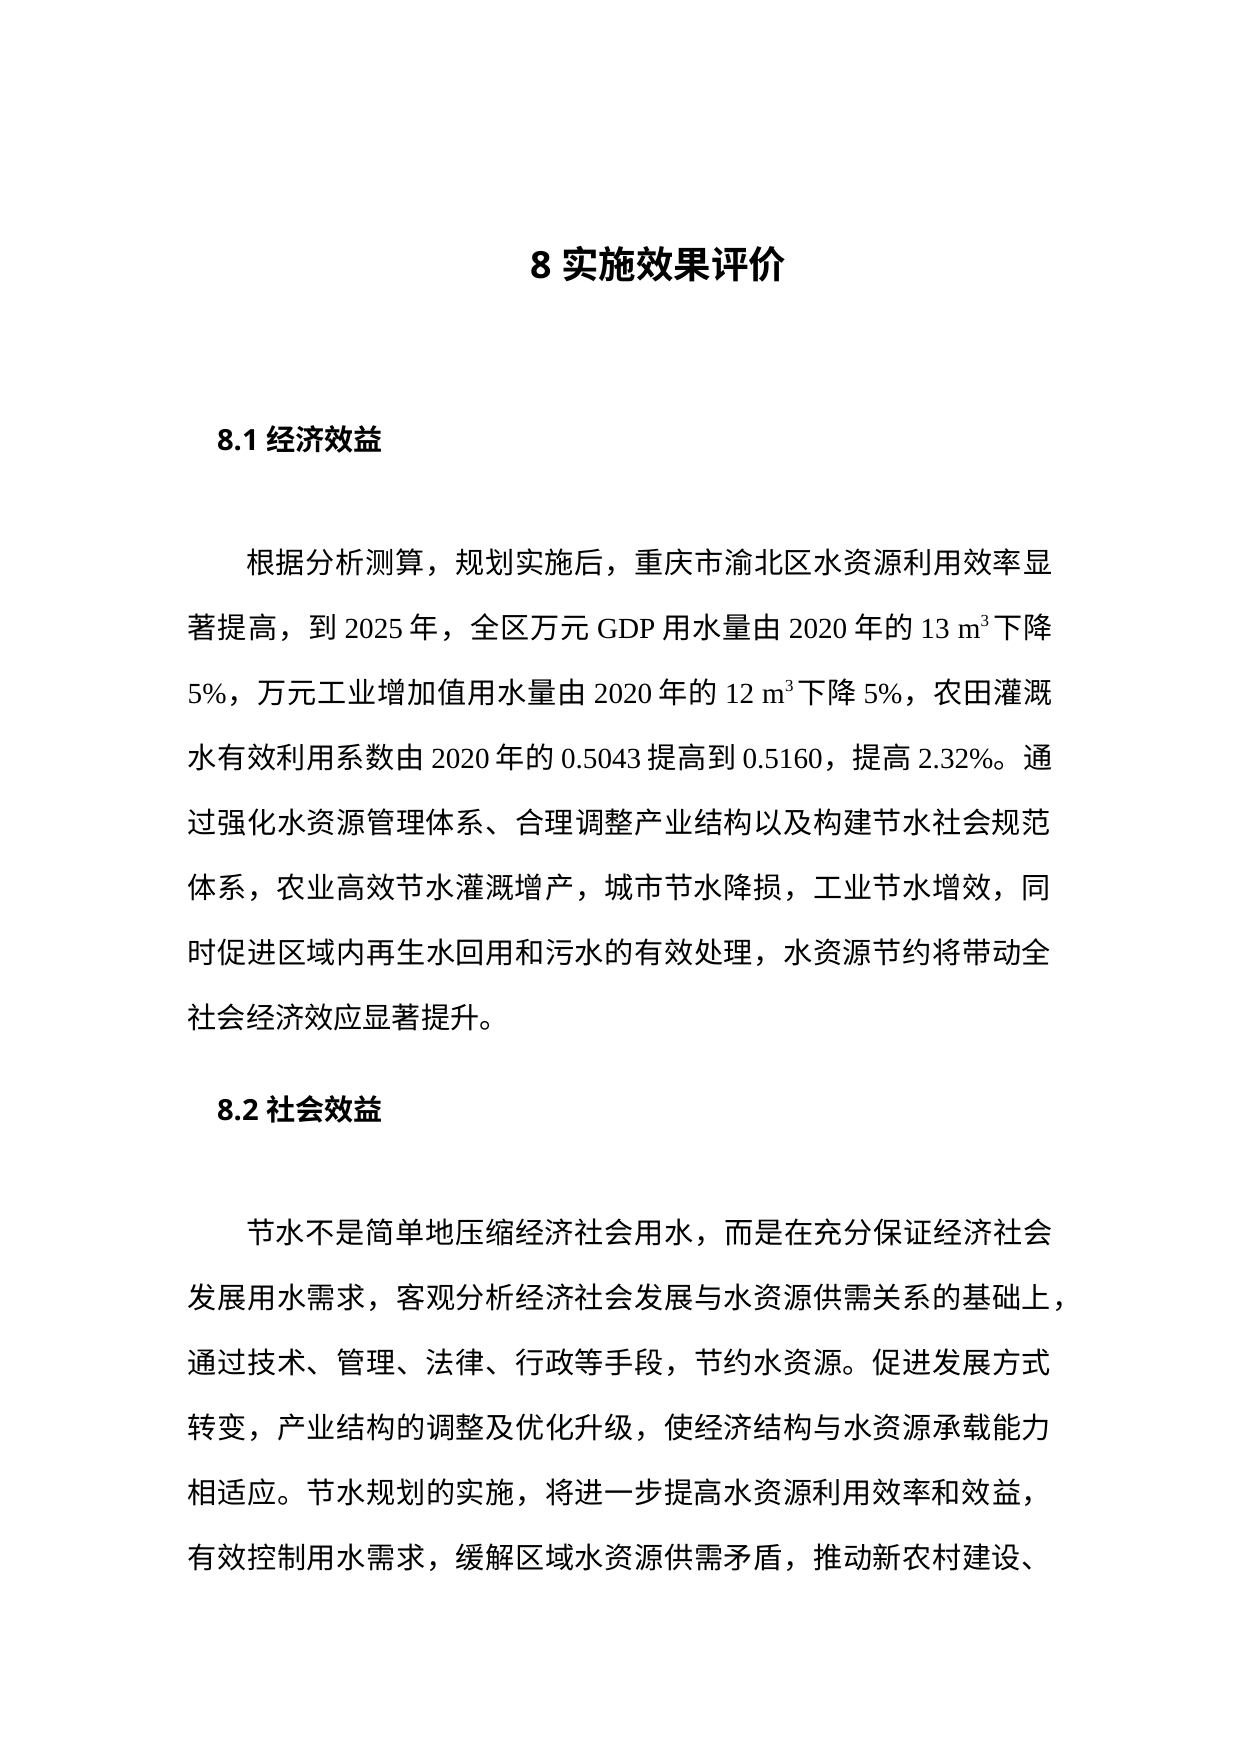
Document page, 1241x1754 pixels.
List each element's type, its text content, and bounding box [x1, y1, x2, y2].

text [187, 1198, 1053, 1588]
text 8.2 社会效益 [187, 1075, 1053, 1140]
text 根据分析测算，规划实施后，重庆市渝北区水资源利用效率显著提高，到2025年，全区万元GDP用水量由2020年的13 m3下降5%，万元工业增加值用水量由2020年的12 m3下降5%，农田灌溉水有效利用系数由2020年的0.5043提高到0.5160，提高2.32%。通过强化水资源管理体系、合理调整产业结构以及构建节水社会规范体系，农业高效节水灌溉增产，城市节水降损，工业节水增效，同时促进区域内再生水回用和污水的有效处理，水资源节约将带动全社会经济效应显著提升。 [187, 528, 1053, 1048]
text 8 实施效果评价 [187, 230, 1053, 295]
text 8.1 经济效益 [187, 406, 1053, 471]
